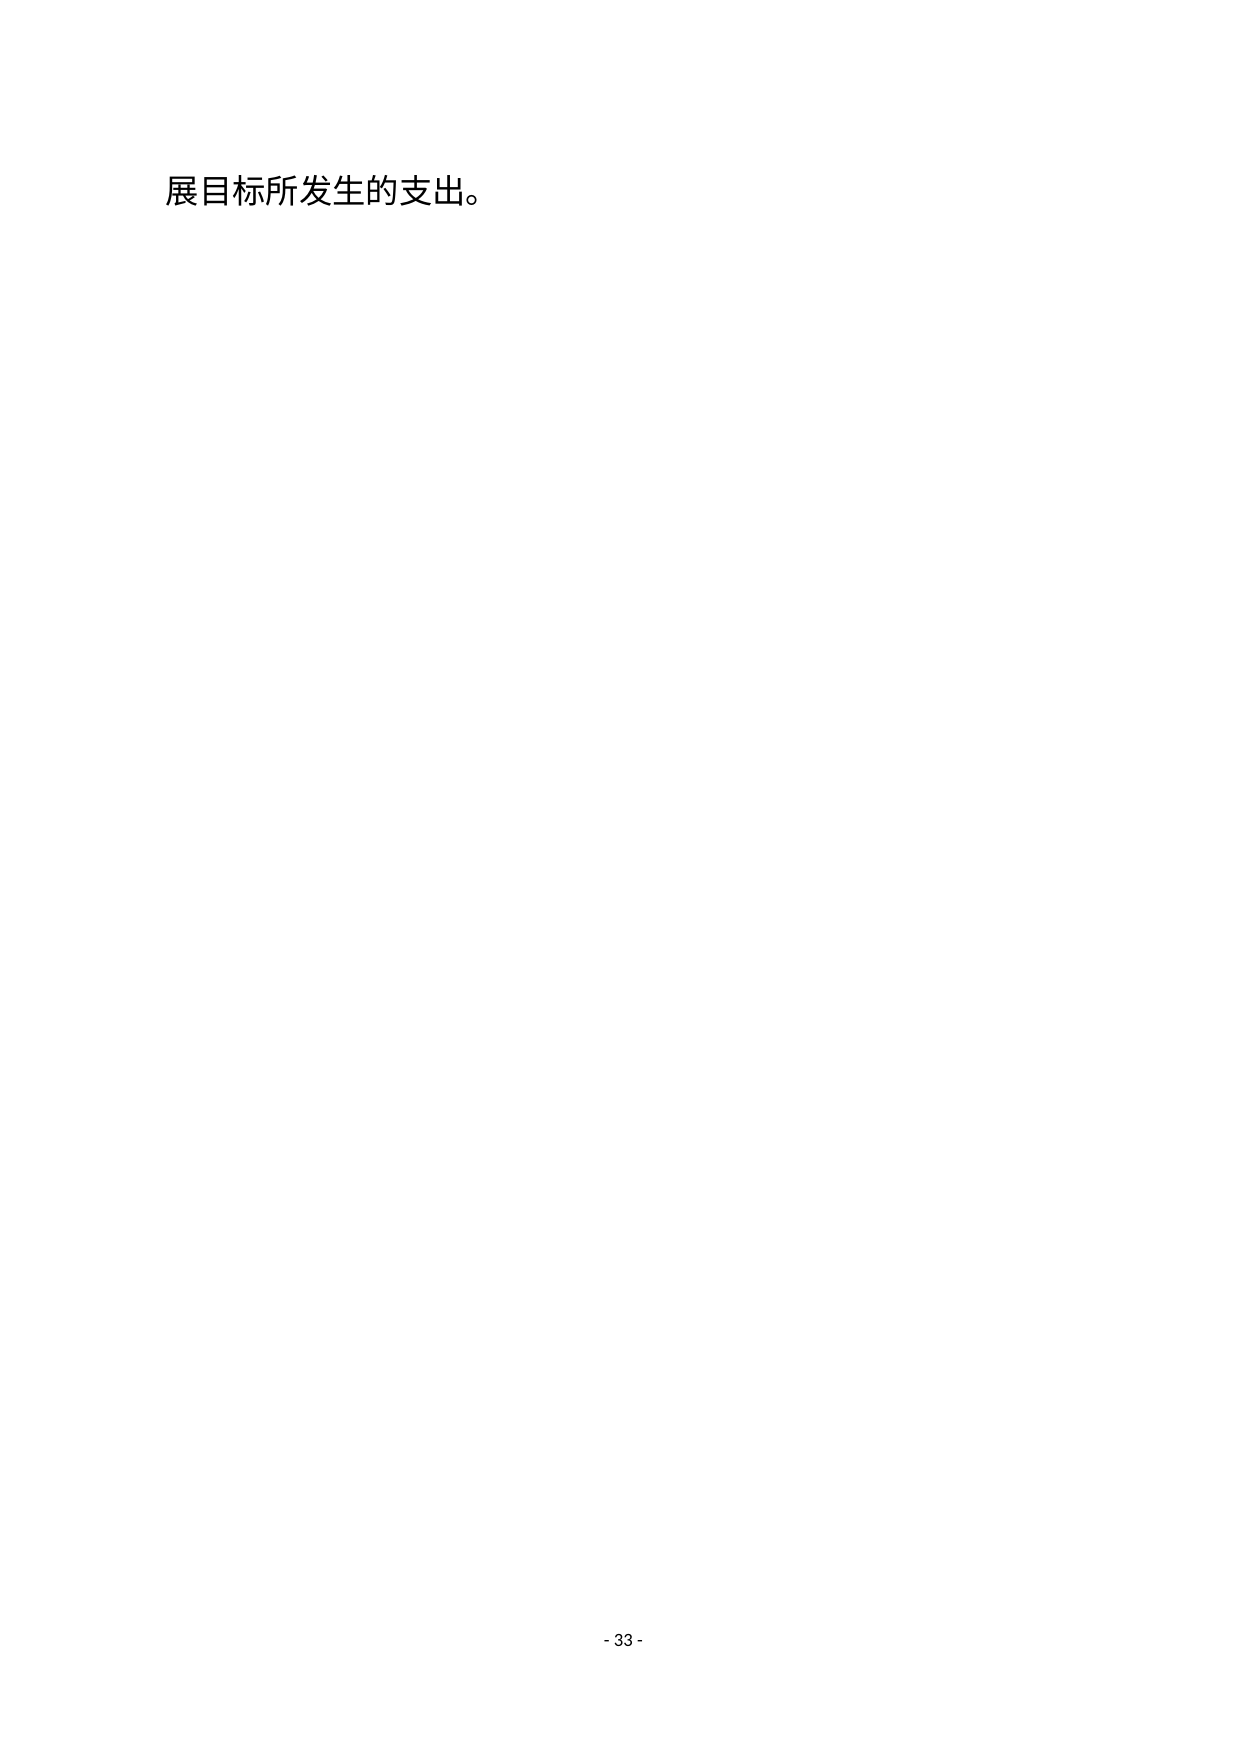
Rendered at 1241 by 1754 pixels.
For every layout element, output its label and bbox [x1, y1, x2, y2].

text [166, 164, 1087, 213]
